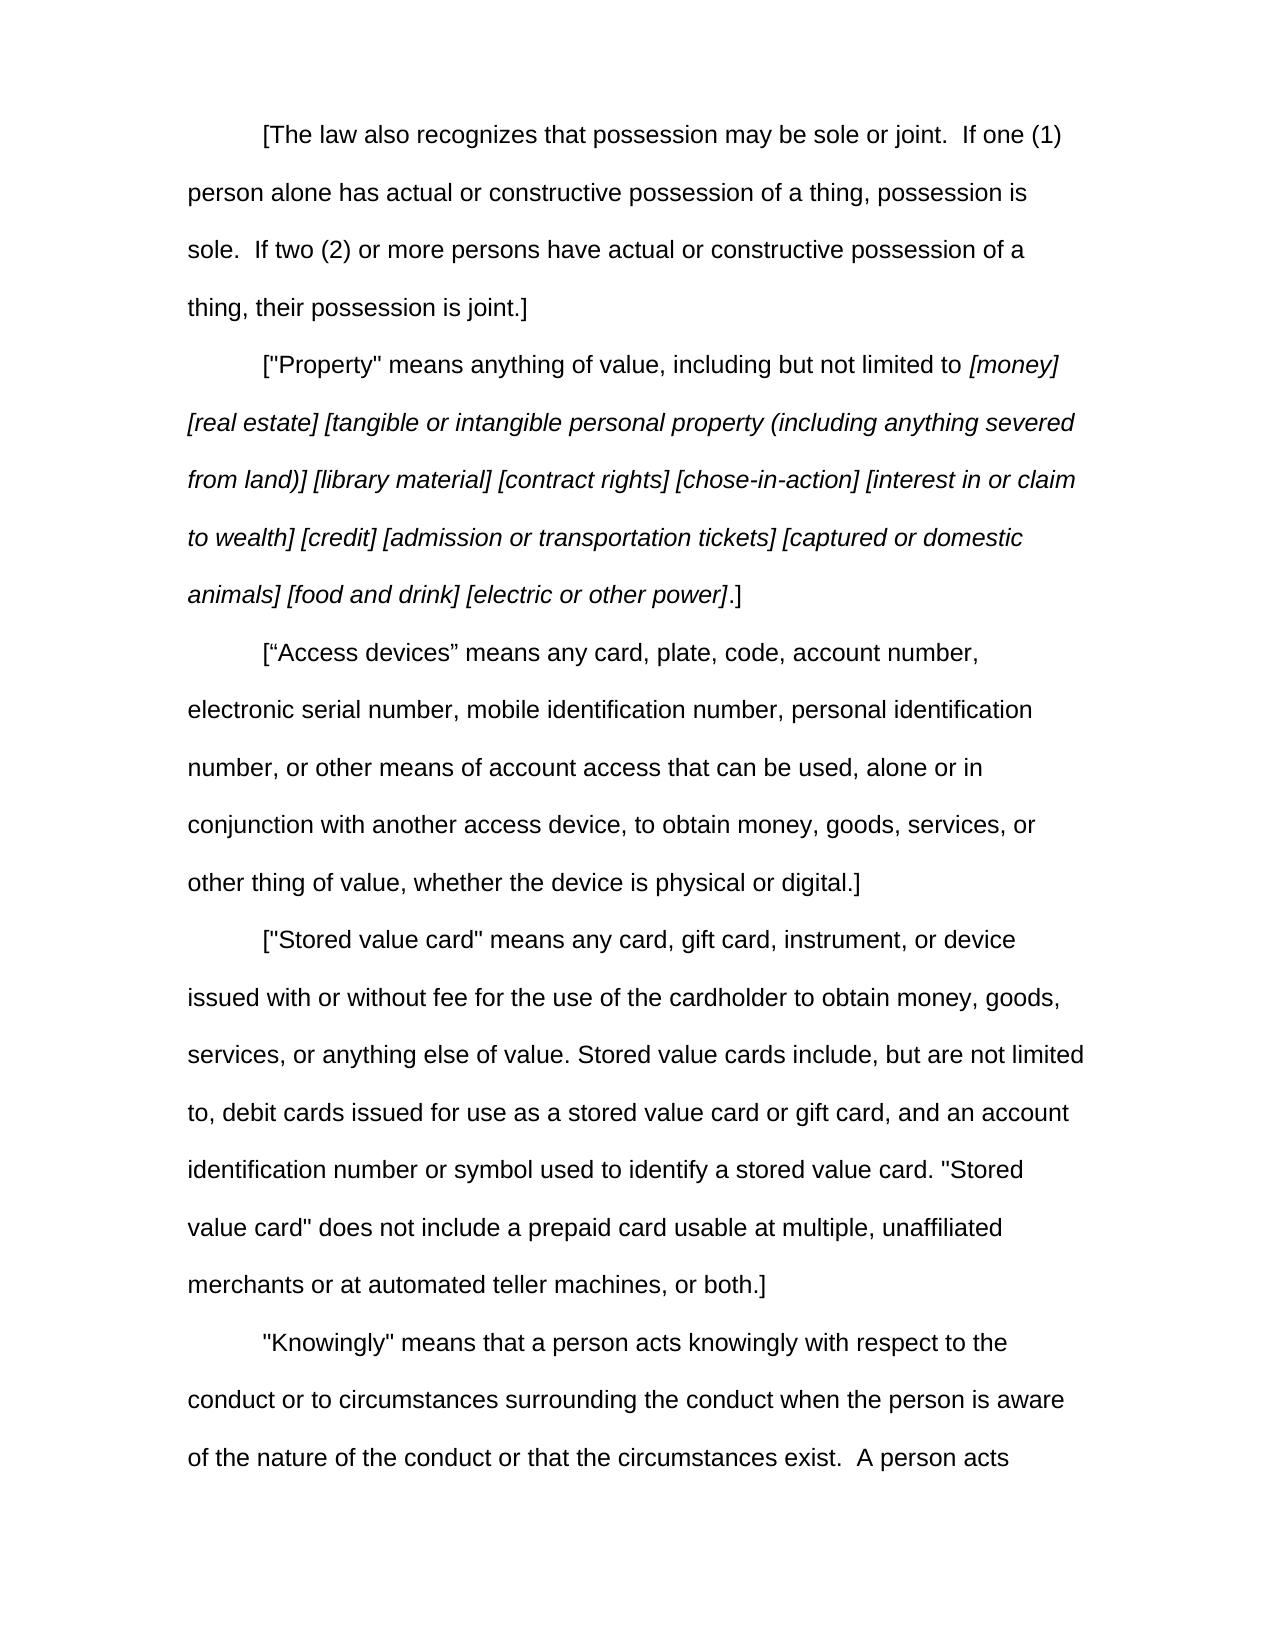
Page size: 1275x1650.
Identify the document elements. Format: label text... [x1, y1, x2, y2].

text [187, 1327, 1087, 1471]
text ["Stored value card" means any card, gift card, instrument, or device issued with or without fee for the use of the cardholder to obtain money, goods, services, or anything else of value. Stored value cards include, but are not limited to, debit cards issued for use as a stored value card or gift card, and an account identification number or symbol used to identify a stored value card. "Stored value card" does not include a prepaid card usable at multiple, unaffiliated merchants or at automated teller machines, or both.] [187, 925, 1087, 1299]
text [The law also recognizes that possession may be sole or joint. If one (1) person alone has actual or constructive possession of a thing, possession is sole. If two (2) or more persons have actual or constructive possession of a thing, their possession is joint.] [187, 120, 1087, 321]
text ["Property" means anything of value, including but not limited to [money] [real estate] [tangible or intangible personal property (including anything severed from land)] [library material] [contract rights] [chose-in-action] [interest in or claim to wealth] [credit] [admission or transportation tickets] [captured or domestic animals] [food and drink] [electric or other power].] [187, 350, 1087, 609]
text [“Access devices” means any card, plate, code, account number, electronic serial number, mobile identification number, personal identification number, or other means of account access that can be used, alone or in conjunction with another access device, to obtain money, goods, services, or other thing of value, whether the device is physical or digital.] [187, 637, 1087, 896]
